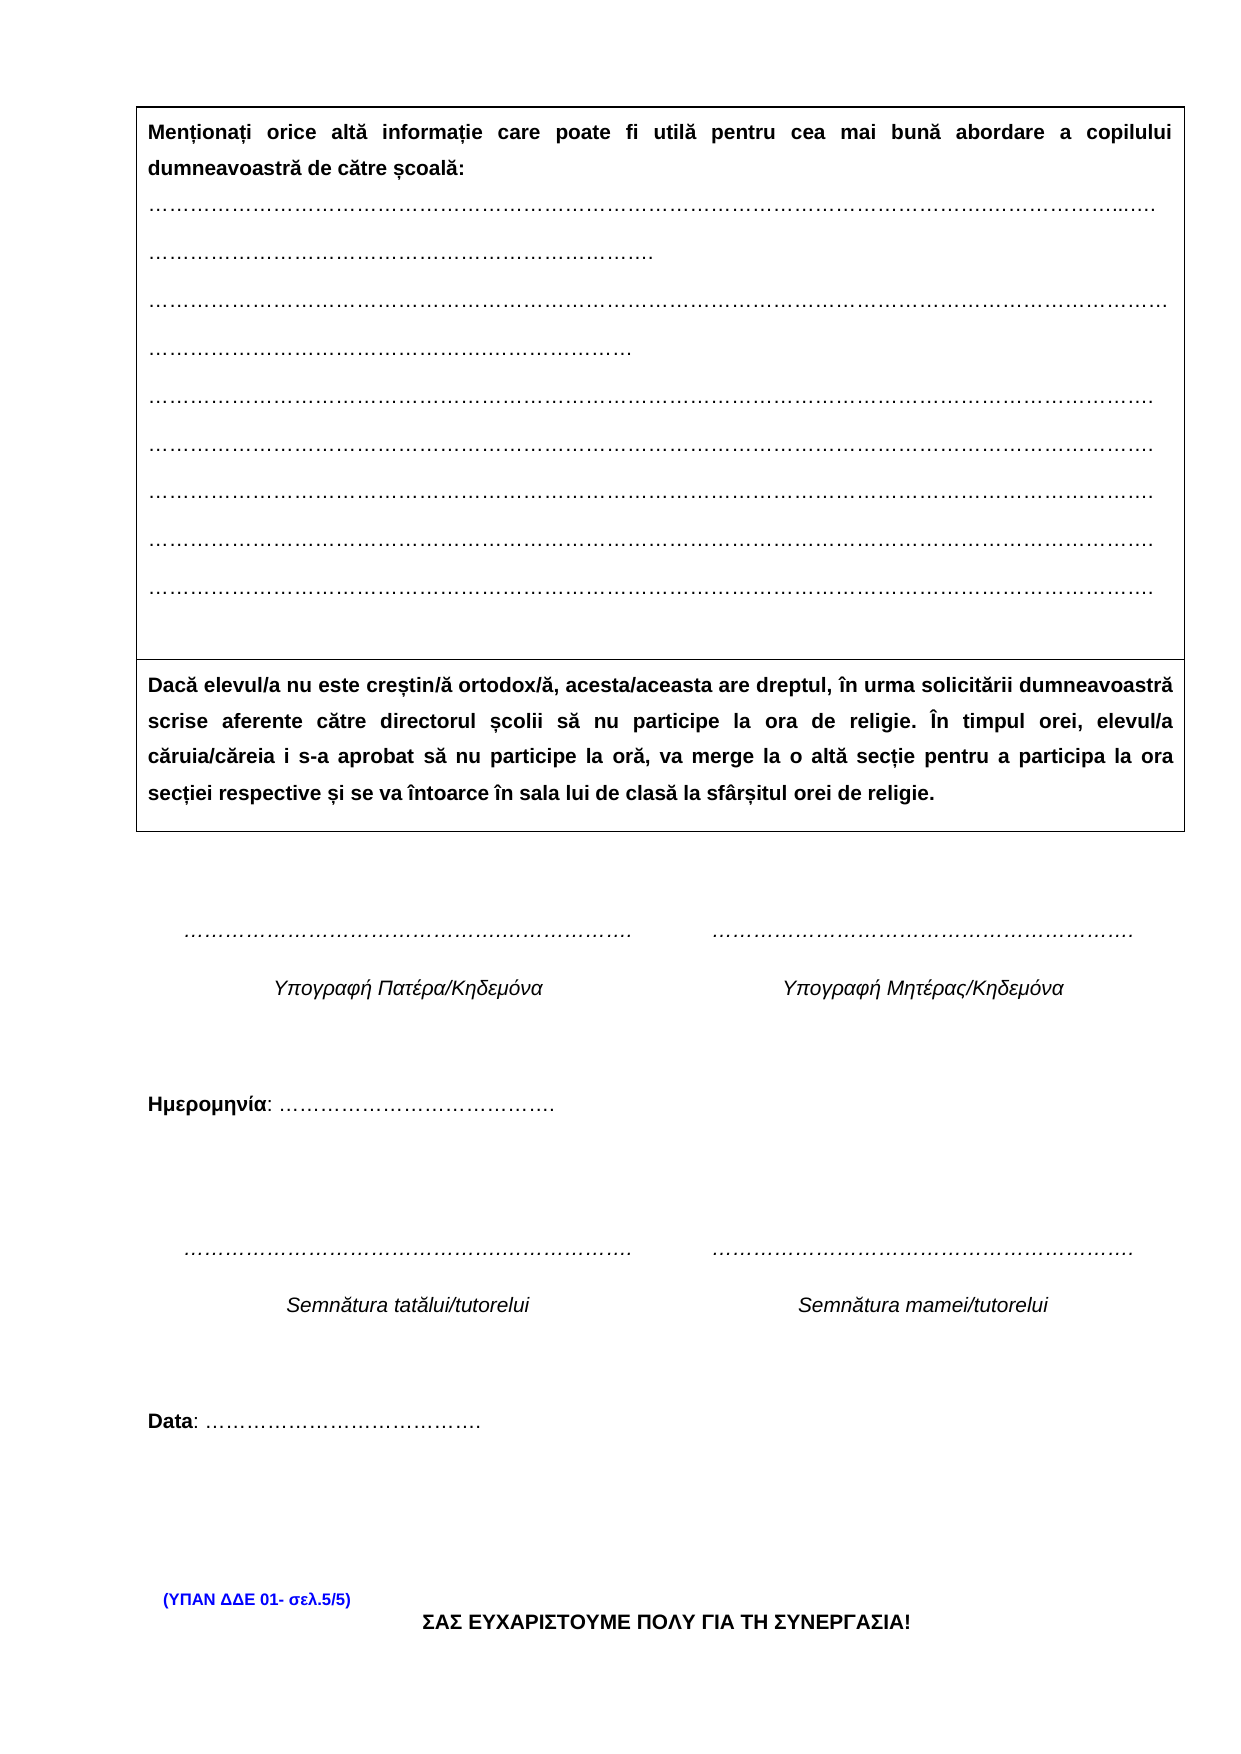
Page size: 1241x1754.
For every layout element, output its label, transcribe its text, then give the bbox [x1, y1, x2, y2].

table_header ……………………………………….………………. [136, 918, 679, 976]
table_cell Semnătura mamei/tutorelui [679, 1293, 1167, 1323]
text ΣΑΣ ΕΥΧΑΡΙΣΤΟΥΜΕ ΠΟΛΥ ΓΙΑ ΤΗ ΣΥΝΕΡΓΑΣΙΑ! [380, 1610, 1092, 1634]
table_header ……………………………………………………. [679, 1236, 1167, 1293]
text Data: …………………………………. [148, 1409, 1092, 1433]
table_cell Υπογραφή Μητέρας/Κηδεμόνα [679, 976, 1167, 1006]
text Ημερομηνία: …………………………………. [148, 1092, 1092, 1116]
table_header Menționați orice altă informație care poate fi utilă pentru cea mai bună abordare a copilului dumneavoastră de către școală: ………………………………………………………………………………………………………….………………...…. ……………………………………………………………….…………………………………………………………………………………………………………………………………………………………………………….………………… ………………………………………………………………………………………………………………………………. ………………………………………………………………………………………………………………………………. ………………………………………………………………………………………………………………………………. ………………………………………………………………………………………………………………………………. ………………………………………………………………………………………………………………………………. [137, 108, 1184, 659]
table_cell Semnătura tatălui/tutorelui [136, 1293, 679, 1323]
table_header ……………………………………….………………. [136, 1236, 679, 1293]
table_cell Dacă elevul/a nu este creștin/ă ortodox/ă, acesta/aceasta are dreptul, în urma solicitării dumneavoastră scrise aferente către directorul școlii să nu participe la ora de religie. În timpul orei, elevul/a căruia/căreia i s-a aprobat să nu participe la oră, va merge la o altă secție pentru a participa la ora secției respective și se va întoarce în sala lui de clasă la sfârșitul orei de religie. [137, 660, 1184, 831]
table_header ……………………………………………………. [679, 918, 1167, 976]
table_cell Υπογραφή Πατέρα/Κηδεμόνα [136, 976, 679, 1006]
